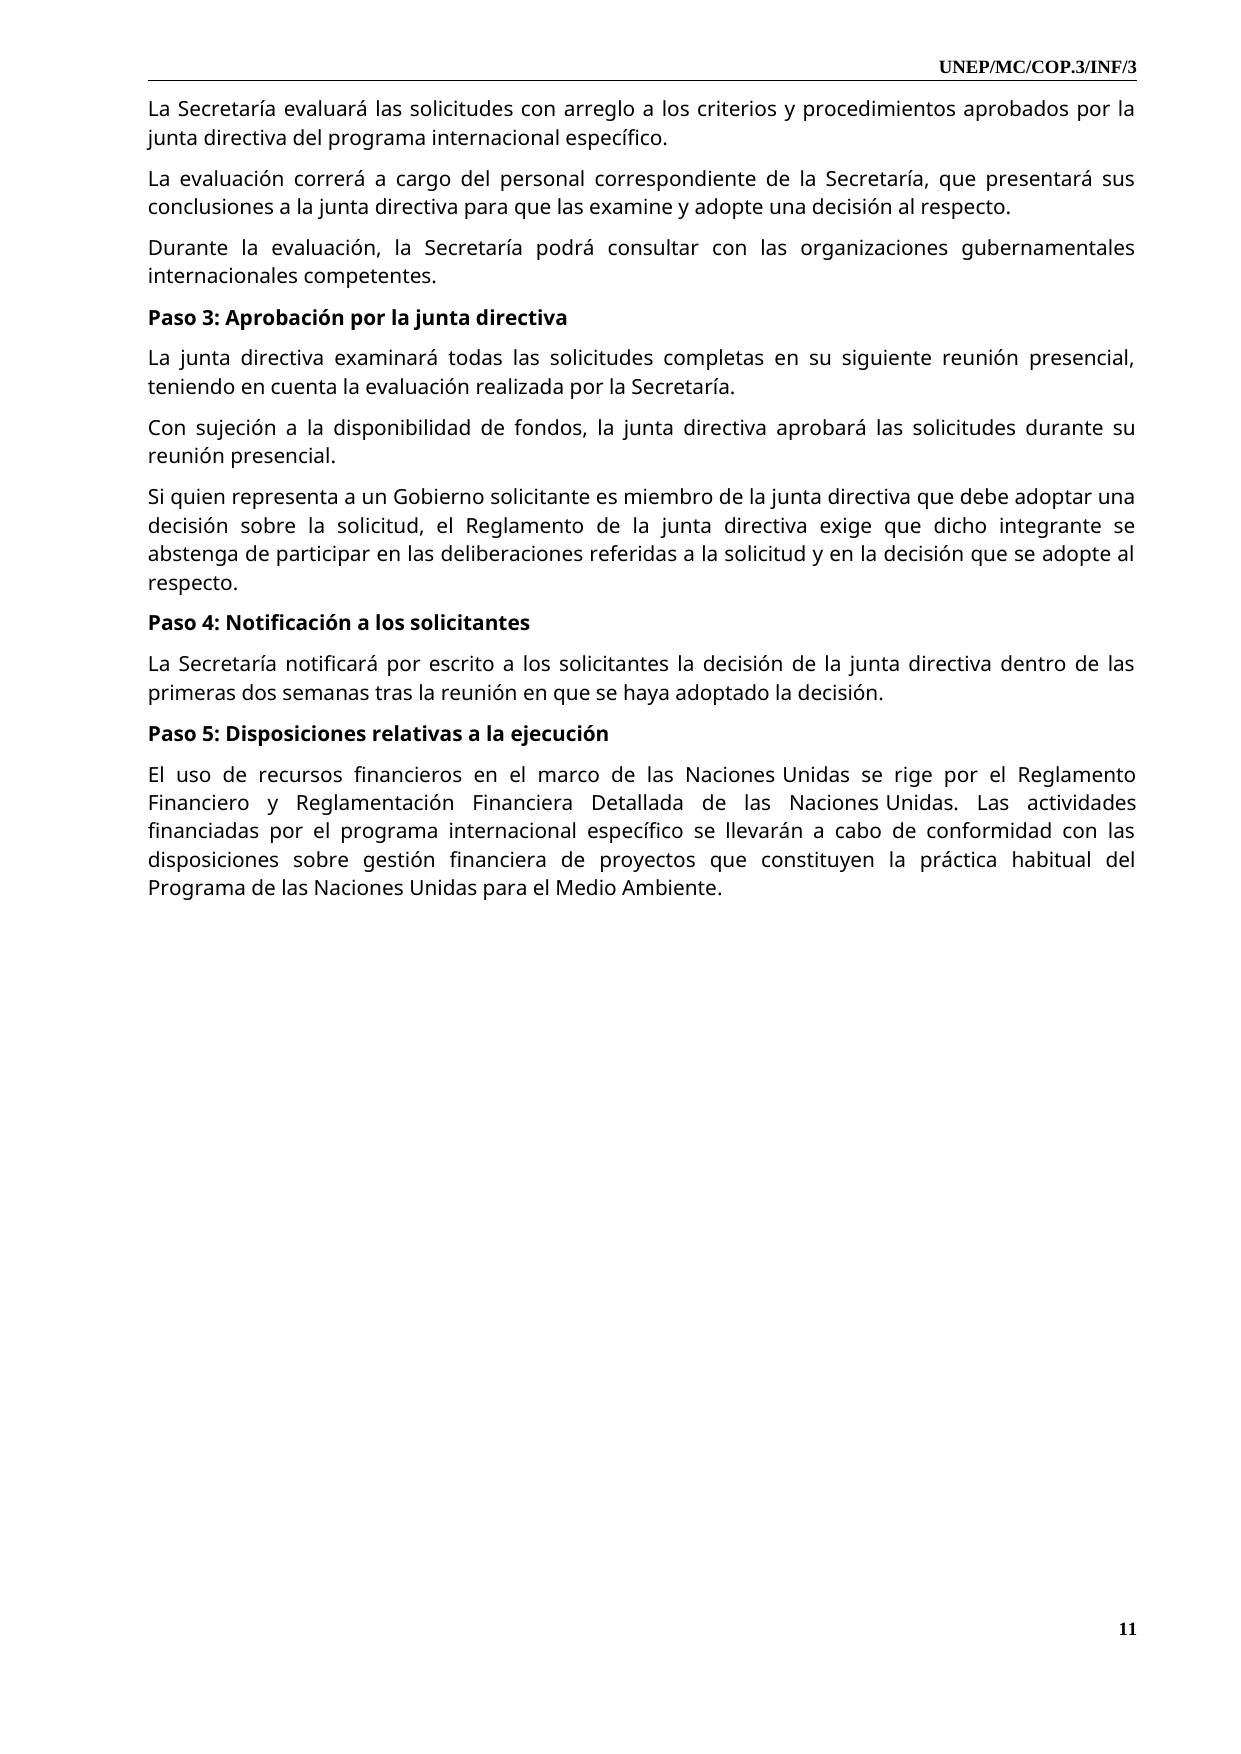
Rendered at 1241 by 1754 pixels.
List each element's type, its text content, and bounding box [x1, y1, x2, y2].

text Paso 3: Aprobación por la junta directiva [148, 303, 1137, 331]
text La junta directiva examinará todas las solicitudes completas en su siguiente reunión presencial, teniendo en cuenta la evaluación realizada por la Secretaría. [148, 343, 1137, 400]
text La evaluación correrá a cargo del personal correspondiente de la Secretaría, que presentará sus conclusiones a la junta directiva para que las examine y adopte una decisión al respecto. [148, 164, 1137, 221]
text Paso 5: Disposiciones relativas a la ejecución [148, 719, 1137, 747]
text Si quien representa a un Gobierno solicitante es miembro de la junta directiva que debe adoptar una decisión sobre la solicitud, el Reglamento de la junta directiva exige que dicho integrante se abstenga de participar en las deliberaciones referidas a la solicitud y en la decisión que se adopte al respecto. [148, 482, 1137, 596]
text Paso 4: Notificación a los solicitantes [148, 608, 1137, 637]
text Durante la evaluación, la Secretaría podrá consultar con las organizaciones gubernamentales internacionales competentes. [148, 233, 1137, 290]
text Con sujeción a la disponibilidad de fondos, la junta directiva aprobará las solicitudes durante su reunión presencial. [148, 413, 1137, 470]
text La Secretaría evaluará las solicitudes con arreglo a los criterios y procedimientos aprobados por la junta directiva del programa internacional específico. [148, 94, 1137, 151]
text El uso de recursos financieros en el marco de las Naciones Unidas se rige por el Reglamento Financiero y Reglamentación Financiera Detallada de las Naciones Unidas. Las actividades financiadas por el programa internacional específico se llevarán a cabo de conformidad con las disposiciones sobre gestión financiera de proyectos que constituyen la práctica habitual del Programa de las Naciones Unidas para el Medio Ambiente. [148, 760, 1137, 902]
text La Secretaría notificará por escrito a los solicitantes la decisión de la junta directiva dentro de las primeras dos semanas tras la reunión en que se haya adoptado la decisión. [148, 649, 1137, 706]
